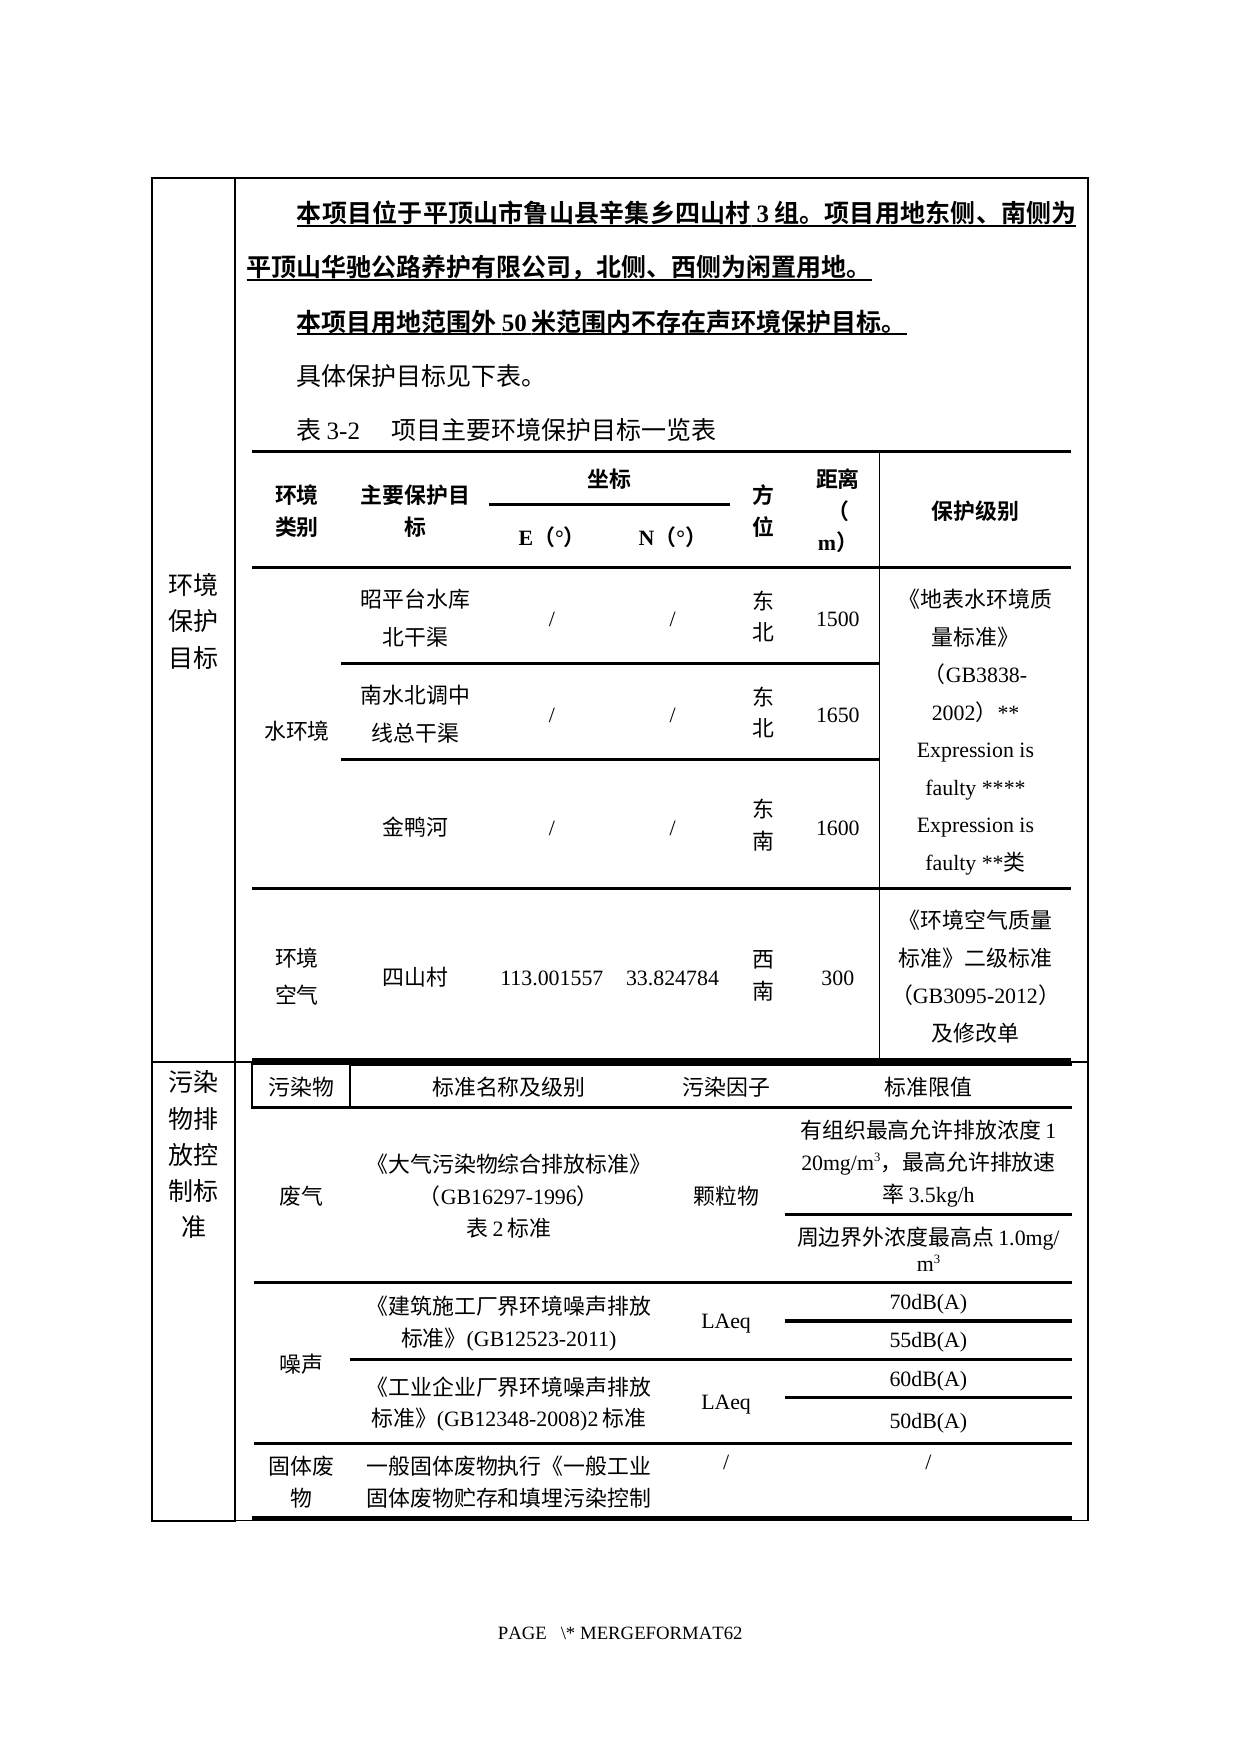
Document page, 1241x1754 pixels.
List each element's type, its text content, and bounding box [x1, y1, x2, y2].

table_cell 污染 物排 放控 制标 准 [153, 1063, 234, 1519]
table_cell 环境 保护 目标 [153, 179, 234, 1061]
table_cell [236, 1063, 1087, 1519]
table_cell 本项目位于平顶山市鲁山县辛集乡四山村3组。项目用地东侧、南侧为平顶山华驰公路养护有限公司，北侧、西侧为闲置用地。 本项目用地范围外50米范围内不存在声环境保护目标。 具体保护目标见下表。 表3-2 项目主要环境保护目标一览表 [236, 179, 1087, 1061]
